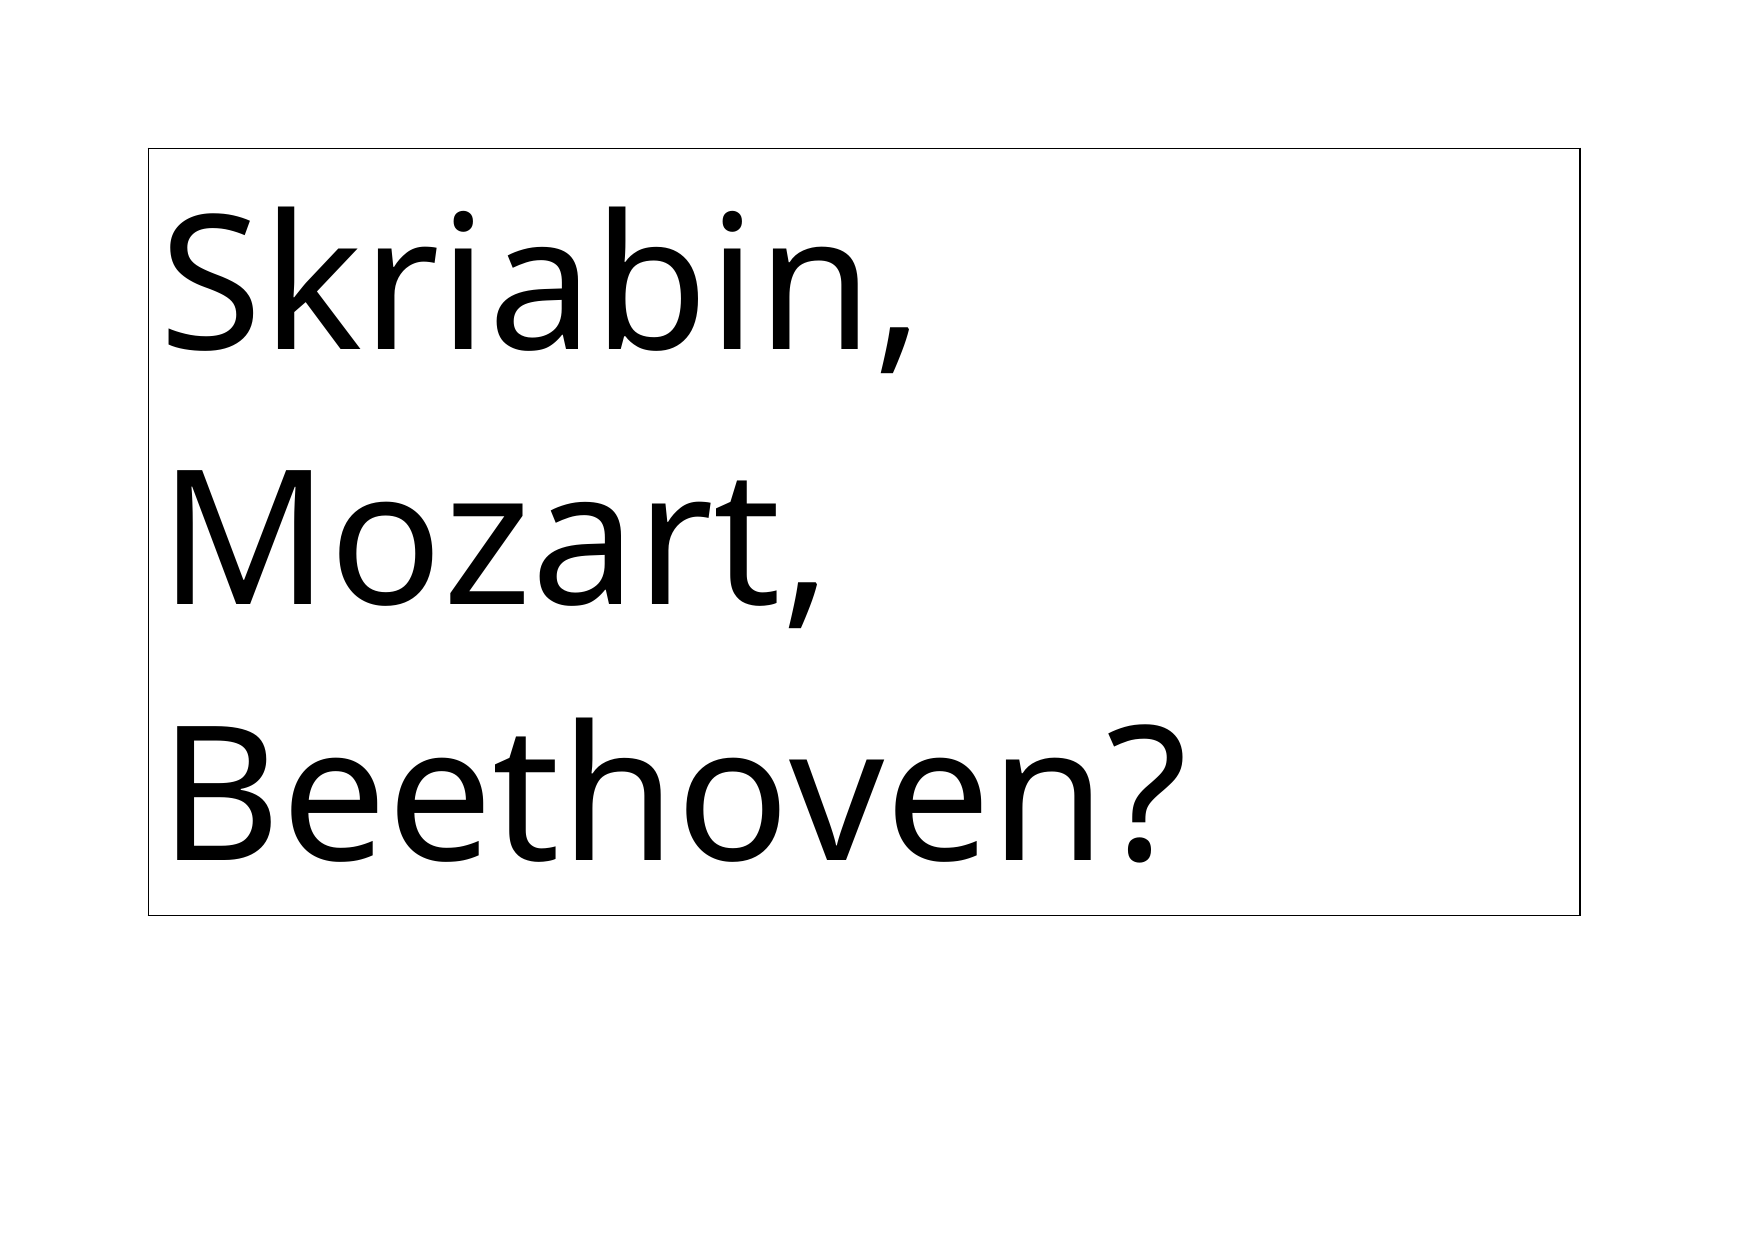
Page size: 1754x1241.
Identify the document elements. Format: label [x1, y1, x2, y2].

table_cell [149, 149, 1579, 915]
